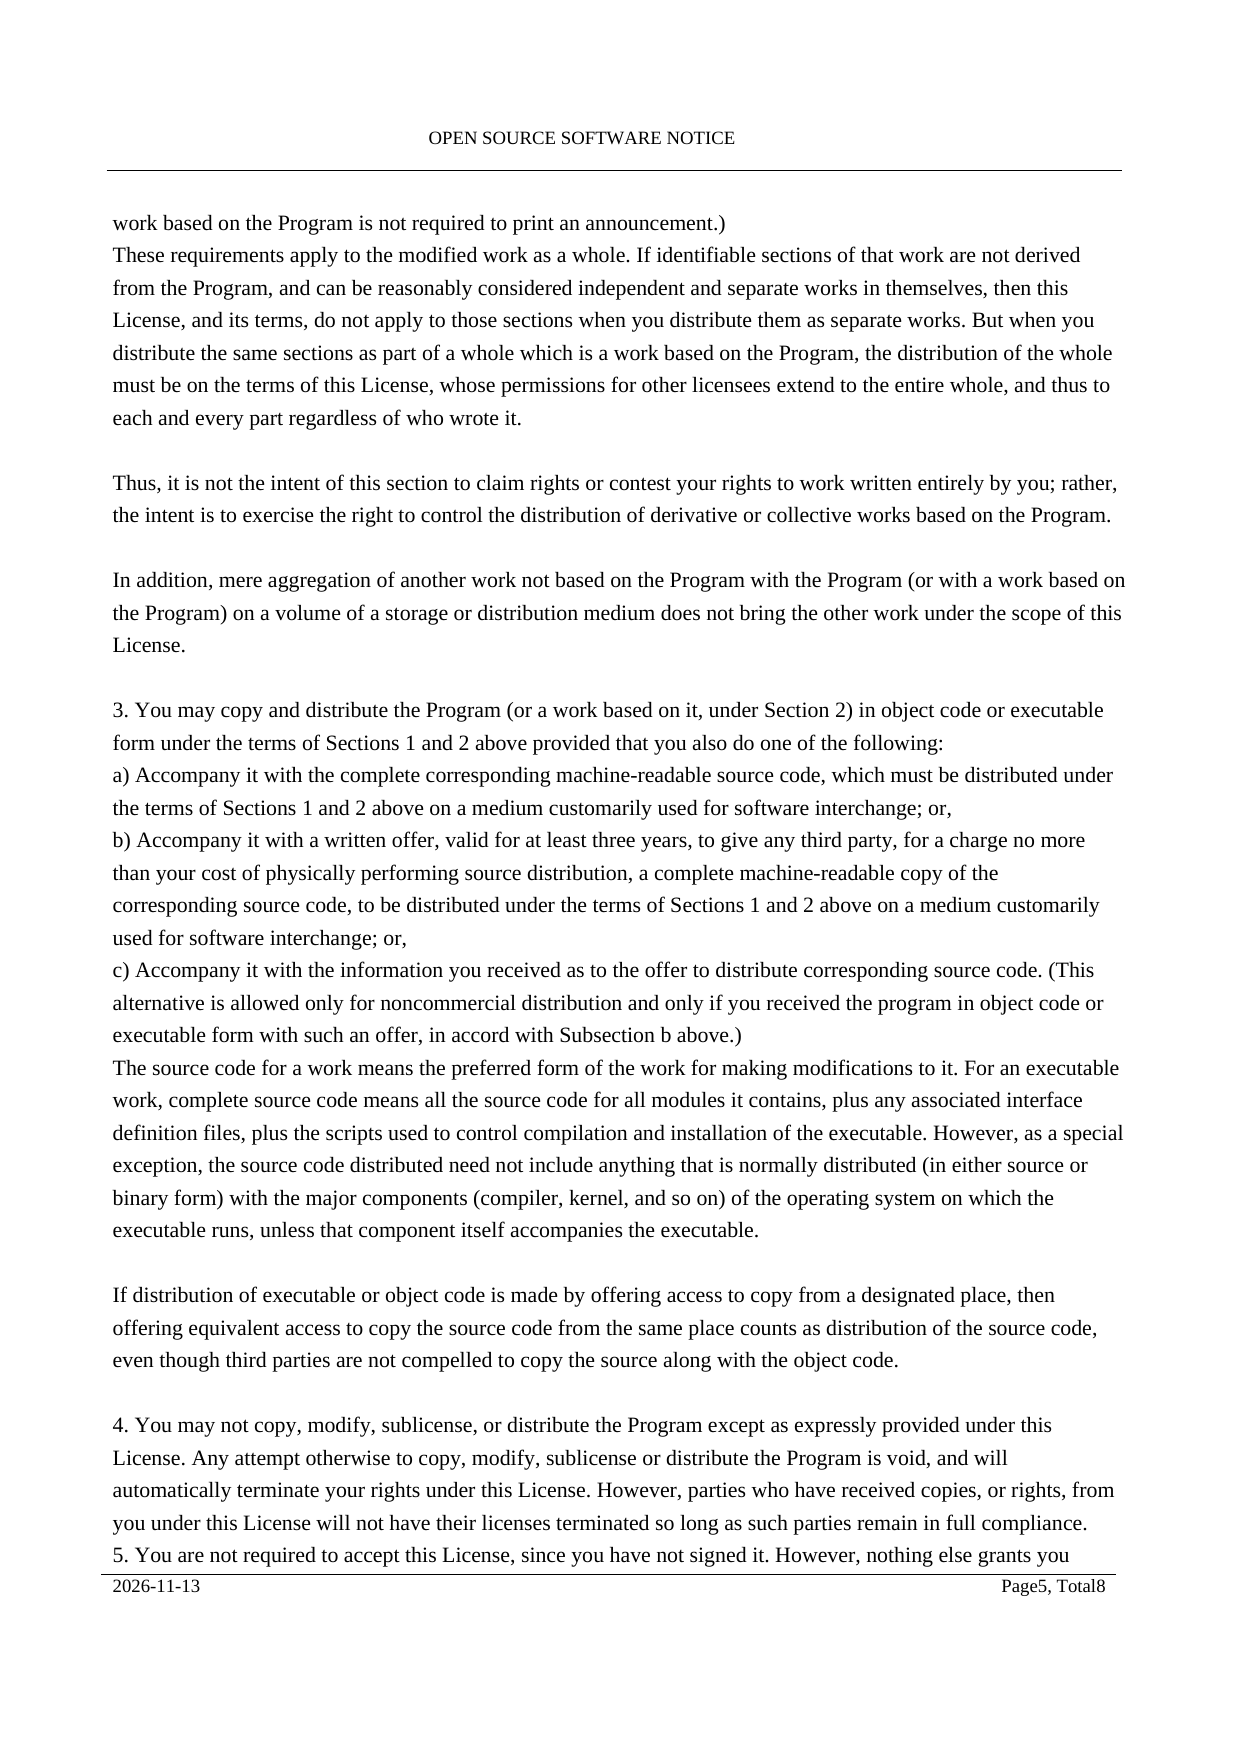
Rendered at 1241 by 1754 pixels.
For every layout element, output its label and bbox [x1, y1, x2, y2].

text [112, 206, 1128, 1571]
